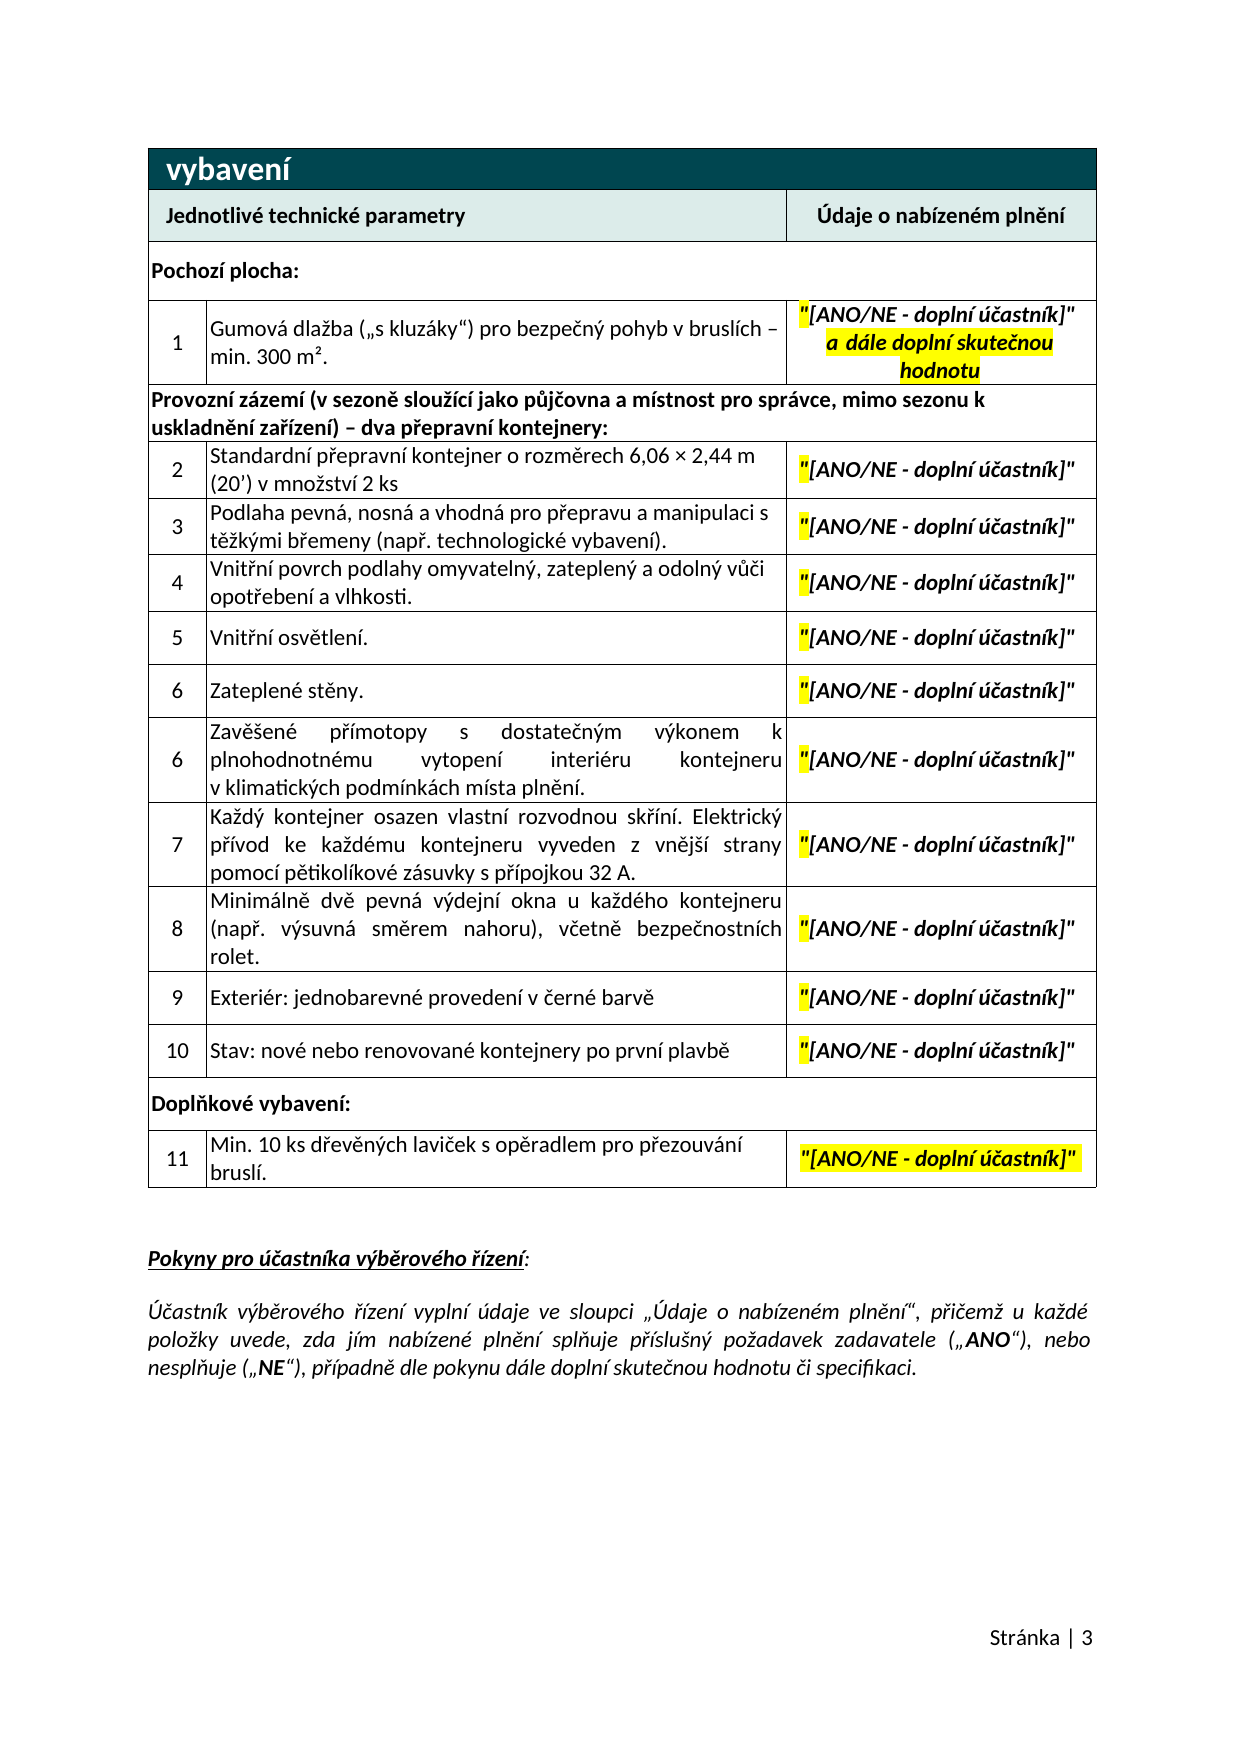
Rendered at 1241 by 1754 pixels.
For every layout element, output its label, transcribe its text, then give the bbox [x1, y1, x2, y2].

text Účastník výběrového řízení vyplní údaje ve sloupci „Údaje o nabízeném plnění“, přičemž u každé položky uvede, zda jím nabízené plnění splňuje příslušný požadavek zadavatele („ANO“), nebo nesplňuje („NE“), případně dle pokynu dále doplní skutečnou hodnotu či specifikaci. [148, 1297, 1093, 1382]
text Pokyny pro účastníka výběrového řízení: [148, 1244, 1093, 1272]
table_cell 3 [149, 499, 206, 554]
table_cell Minimálně dvě pevná výdejní okna u každého kontejneru (např. výsuvná směrem nahoru), včetně bezpečnostních rolet. [207, 887, 786, 971]
table_cell Min. 10 ks dřevěných laviček s opěradlem pro přezouvání bruslí. [207, 1131, 786, 1186]
table_cell Stav: nové nebo renovované kontejnery po první plavbě [207, 1025, 786, 1077]
table_cell 10 [149, 1025, 206, 1077]
table_cell "[ANO/NE - doplní účastník]" [787, 803, 1096, 886]
table_cell 1 [149, 301, 206, 384]
table_cell Standardní přepravní kontejner o rozměrech 6,06 × 2,44 m (20’) v množství 2 ks [207, 442, 786, 497]
table_cell 6 [149, 665, 206, 717]
table_cell "[ANO/NE - doplní účastník]" [787, 665, 1096, 717]
table_cell Vnitřní osvětlení. [207, 612, 786, 664]
table_cell Každý kontejner osazen vlastní rozvodnou skříní. Elektrický přívod ke každému kontejneru vyveden z vnější strany pomocí pětikolíkové zásuvky s přípojkou 32 A. [207, 803, 786, 886]
table_cell 7 [149, 803, 206, 886]
table_cell Jednotlivé technické parametry [149, 190, 786, 241]
table_cell "[ANO/NE - doplní účastník]" [787, 499, 1096, 554]
table_cell 11 [149, 1131, 206, 1186]
table_cell 6 [149, 718, 206, 801]
table_cell 9 [149, 972, 206, 1024]
table_cell Podlaha pevná, nosná a vhodná pro přepravu a manipulaci s těžkými břemeny (např. technologické vybavení). [207, 499, 786, 554]
table_cell "[ANO/NE - doplní účastník]" [787, 1025, 1096, 1077]
table_cell Vnitřní povrch podlahy omyvatelný, zateplený a odolný vůči opotřebení a vlhkosti. [207, 555, 786, 611]
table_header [149, 149, 1096, 189]
table_cell Gumová dlažba („s kluzáky“) pro bezpečný pohyb v bruslích – min. 300 m². [207, 301, 786, 384]
table_cell "[ANO/NE - doplní účastník]" [787, 1131, 1096, 1186]
table_cell "[ANO/NE - doplní účastník]" [787, 612, 1096, 664]
table_cell 2 [149, 442, 206, 497]
table_cell Doplňkové vybavení: [149, 1078, 1096, 1130]
table_cell 4 [149, 555, 206, 611]
table_cell Zavěšené přímotopy s dostatečným výkonem k plnohodnotnému vytopení interiéru kontejneru v klimatických podmínkách místa plnění. [207, 718, 786, 801]
table_cell "[ANO/NE - doplní účastník]" [787, 972, 1096, 1024]
table_cell Zateplené stěny. [207, 665, 786, 717]
table_cell Údaje o nabízeném plnění [787, 190, 1096, 241]
table_cell "[ANO/NE - doplní účastník]" a dále doplní skutečnou hodnotu [787, 301, 1096, 384]
table_cell Exteriér: jednobarevné provedení v černé barvě [207, 972, 786, 1024]
table_cell "[ANO/NE - doplní účastník]" [787, 442, 1096, 497]
table_cell 8 [149, 887, 206, 971]
table_cell "[ANO/NE - doplní účastník]" [787, 555, 1096, 611]
table_cell "[ANO/NE - doplní účastník]" [787, 718, 1096, 801]
table_cell 5 [149, 612, 206, 664]
table_cell Provozní zázemí (v sezoně sloužící jako půjčovna a místnost pro správce, mimo sezonu k uskladnění zařízení) – dva přepravní kontejnery: [149, 385, 1096, 441]
table_cell "[ANO/NE - doplní účastník]" [787, 887, 1096, 971]
table_cell Pochozí plocha: [149, 242, 1096, 300]
